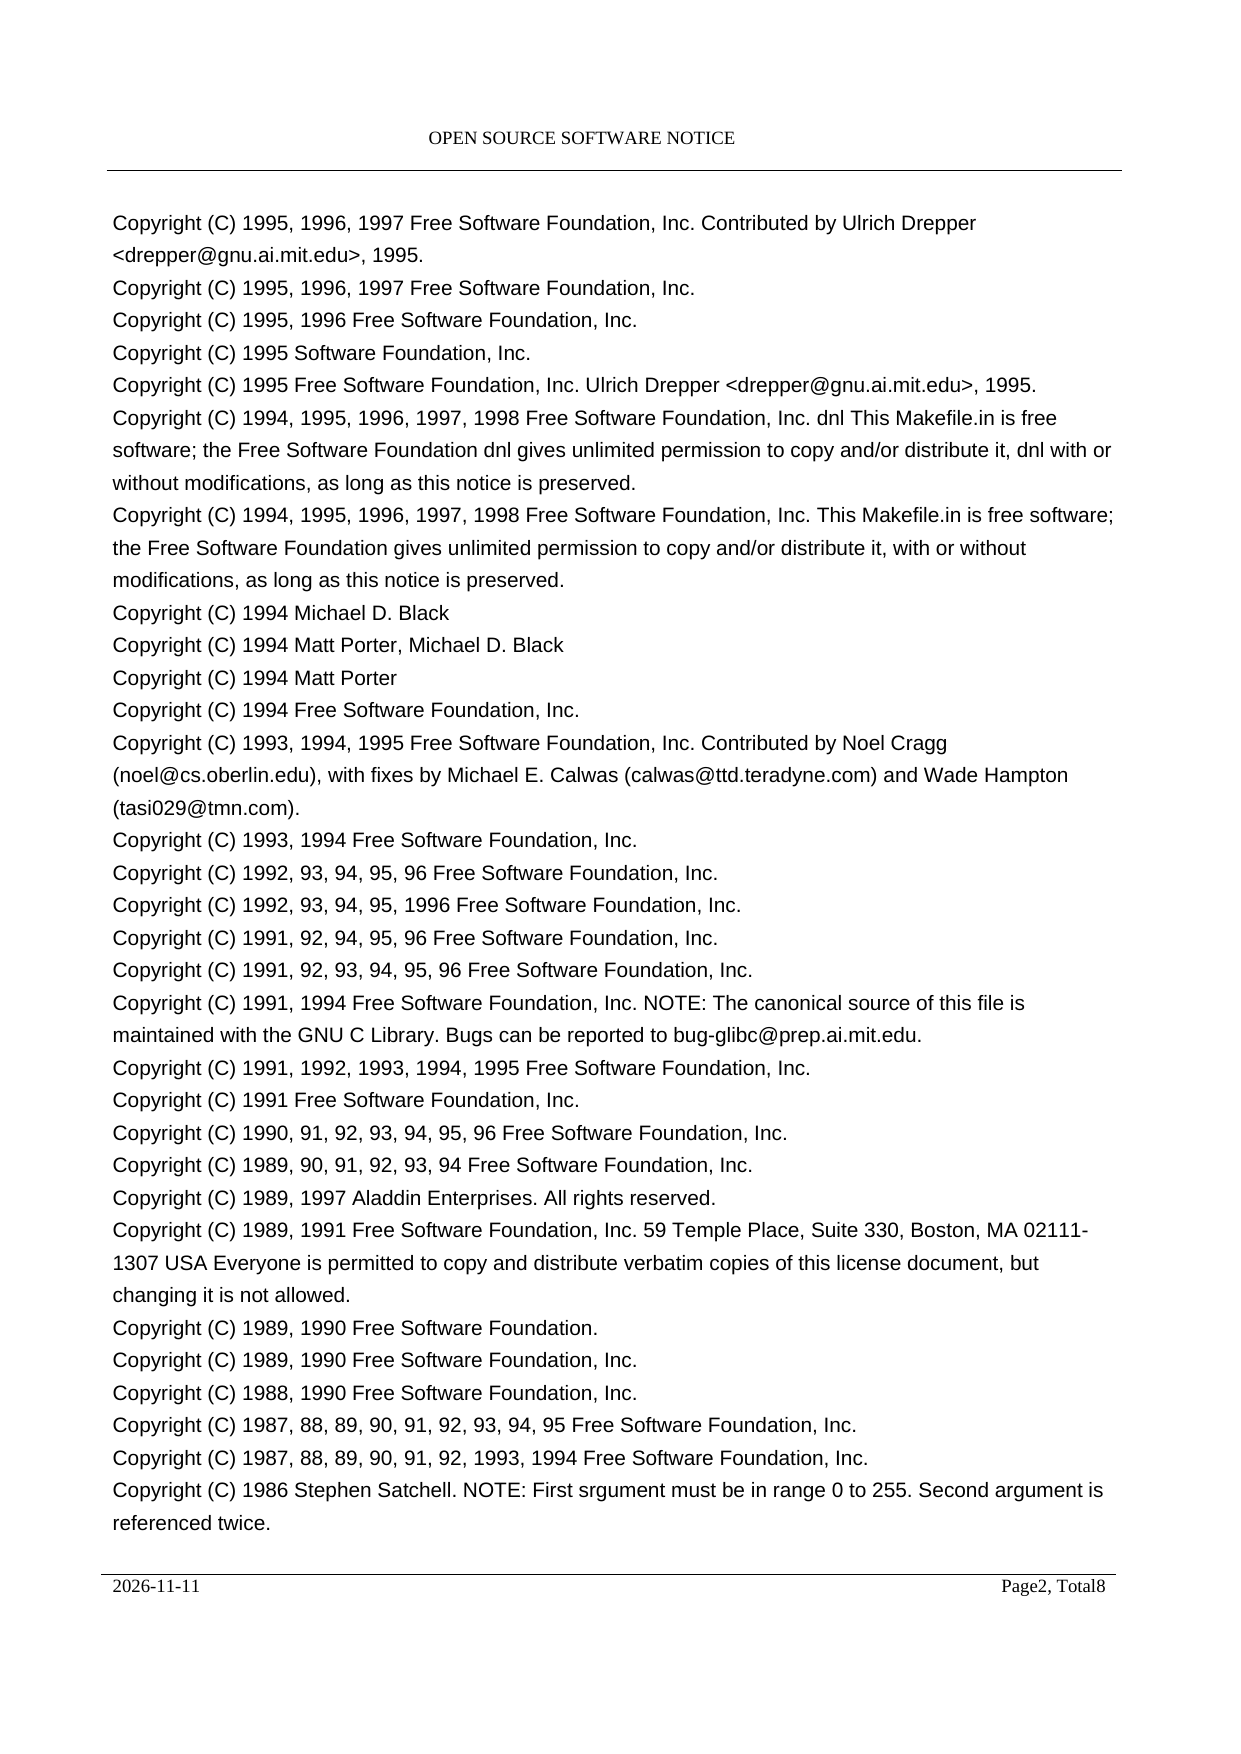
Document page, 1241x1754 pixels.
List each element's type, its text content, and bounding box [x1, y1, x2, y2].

text Copyright (C) 1991, 92, 93, 94, 95, 96 Free Software Foundation, Inc. [112, 954, 1128, 986]
text Copyright (C) 1991, 1992, 1993, 1994, 1995 Free Software Foundation, Inc. [112, 1051, 1128, 1084]
text Copyright (C) 1991, 1994 Free Software Foundation, Inc. NOTE: The canonical source of this file is maintained with the GNU C Library. Bugs can be reported to bug-glibc@prep.ai.mit.edu. [112, 986, 1128, 1051]
text Copyright (C) 1993, 1994 Free Software Foundation, Inc. [112, 824, 1128, 856]
text Copyright (C) 1991 Free Software Foundation, Inc. [112, 1084, 1128, 1116]
text Copyright (C) 1994 Matt Porter, Michael D. Black [112, 629, 1128, 661]
text Copyright (C) 1989, 1990 Free Software Foundation, Inc. [112, 1344, 1128, 1376]
text Copyright (C) 1992, 93, 94, 95, 96 Free Software Foundation, Inc. [112, 856, 1128, 889]
text Copyright (C) 1986 Stephen Satchell. NOTE: First srgument must be in range 0 to 255. Second argument is referenced twice. [112, 1474, 1128, 1539]
text Copyright (C) 1989, 1997 Aladdin Enterprises. All rights reserved. [112, 1181, 1128, 1214]
text Copyright (C) 1994 Michael D. Black [112, 596, 1128, 629]
text Copyright (C) 1994 Matt Porter [112, 661, 1128, 694]
text Copyright (C) 1992, 93, 94, 95, 1996 Free Software Foundation, Inc. [112, 889, 1128, 921]
text Copyright (C) 1995, 1996, 1997 Free Software Foundation, Inc. [112, 271, 1128, 304]
text Copyright (C) 1995 Software Foundation, Inc. [112, 336, 1128, 369]
text Copyright (C) 1987, 88, 89, 90, 91, 92, 93, 94, 95 Free Software Foundation, Inc. [112, 1409, 1128, 1441]
text Copyright (C) 1990, 91, 92, 93, 94, 95, 96 Free Software Foundation, Inc. [112, 1116, 1128, 1149]
text Copyright (C) 1989, 90, 91, 92, 93, 94 Free Software Foundation, Inc. [112, 1149, 1128, 1181]
text Copyright (C) 1994, 1995, 1996, 1997, 1998 Free Software Foundation, Inc. dnl This Makefile.in is free software; the Free Software Foundation dnl gives unlimited permission to copy and/or distribute it, dnl with or without modifications, as long as this notice is preserved. [112, 401, 1128, 499]
text Copyright (C) 1991, 92, 94, 95, 96 Free Software Foundation, Inc. [112, 921, 1128, 954]
text Copyright (C) 1989, 1991 Free Software Foundation, Inc. 59 Temple Place, Suite 330, Boston, MA 02111-1307 USA Everyone is permitted to copy and distribute verbatim copies of this license document, but changing it is not allowed. [112, 1214, 1128, 1311]
text Copyright (C) 1987, 88, 89, 90, 91, 92, 1993, 1994 Free Software Foundation, Inc. [112, 1441, 1128, 1474]
text Copyright (C) 1994 Free Software Foundation, Inc. [112, 694, 1128, 726]
text Copyright (C) 1995 Free Software Foundation, Inc. Ulrich Drepper <drepper@gnu.ai.mit.edu>, 1995. [112, 369, 1128, 401]
text Copyright (C) 1989, 1990 Free Software Foundation. [112, 1311, 1128, 1344]
text Copyright (C) 1995, 1996 Free Software Foundation, Inc. [112, 304, 1128, 336]
text Copyright (C) 1993, 1994, 1995 Free Software Foundation, Inc. Contributed by Noel Cragg (noel@cs.oberlin.edu), with fixes by Michael E. Calwas (calwas@ttd.teradyne.com) and Wade Hampton (tasi029@tmn.com). [112, 726, 1128, 824]
text Copyright (C) 1994, 1995, 1996, 1997, 1998 Free Software Foundation, Inc. This Makefile.in is free software; the Free Software Foundation gives unlimited permission to copy and/or distribute it, with or without modifications, as long as this notice is preserved. [112, 499, 1128, 596]
text Copyright (C) 1988, 1990 Free Software Foundation, Inc. [112, 1376, 1128, 1409]
text Copyright (C) 1995, 1996, 1997 Free Software Foundation, Inc. Contributed by Ulrich Drepper <drepper@gnu.ai.mit.edu>, 1995. [112, 206, 1128, 271]
